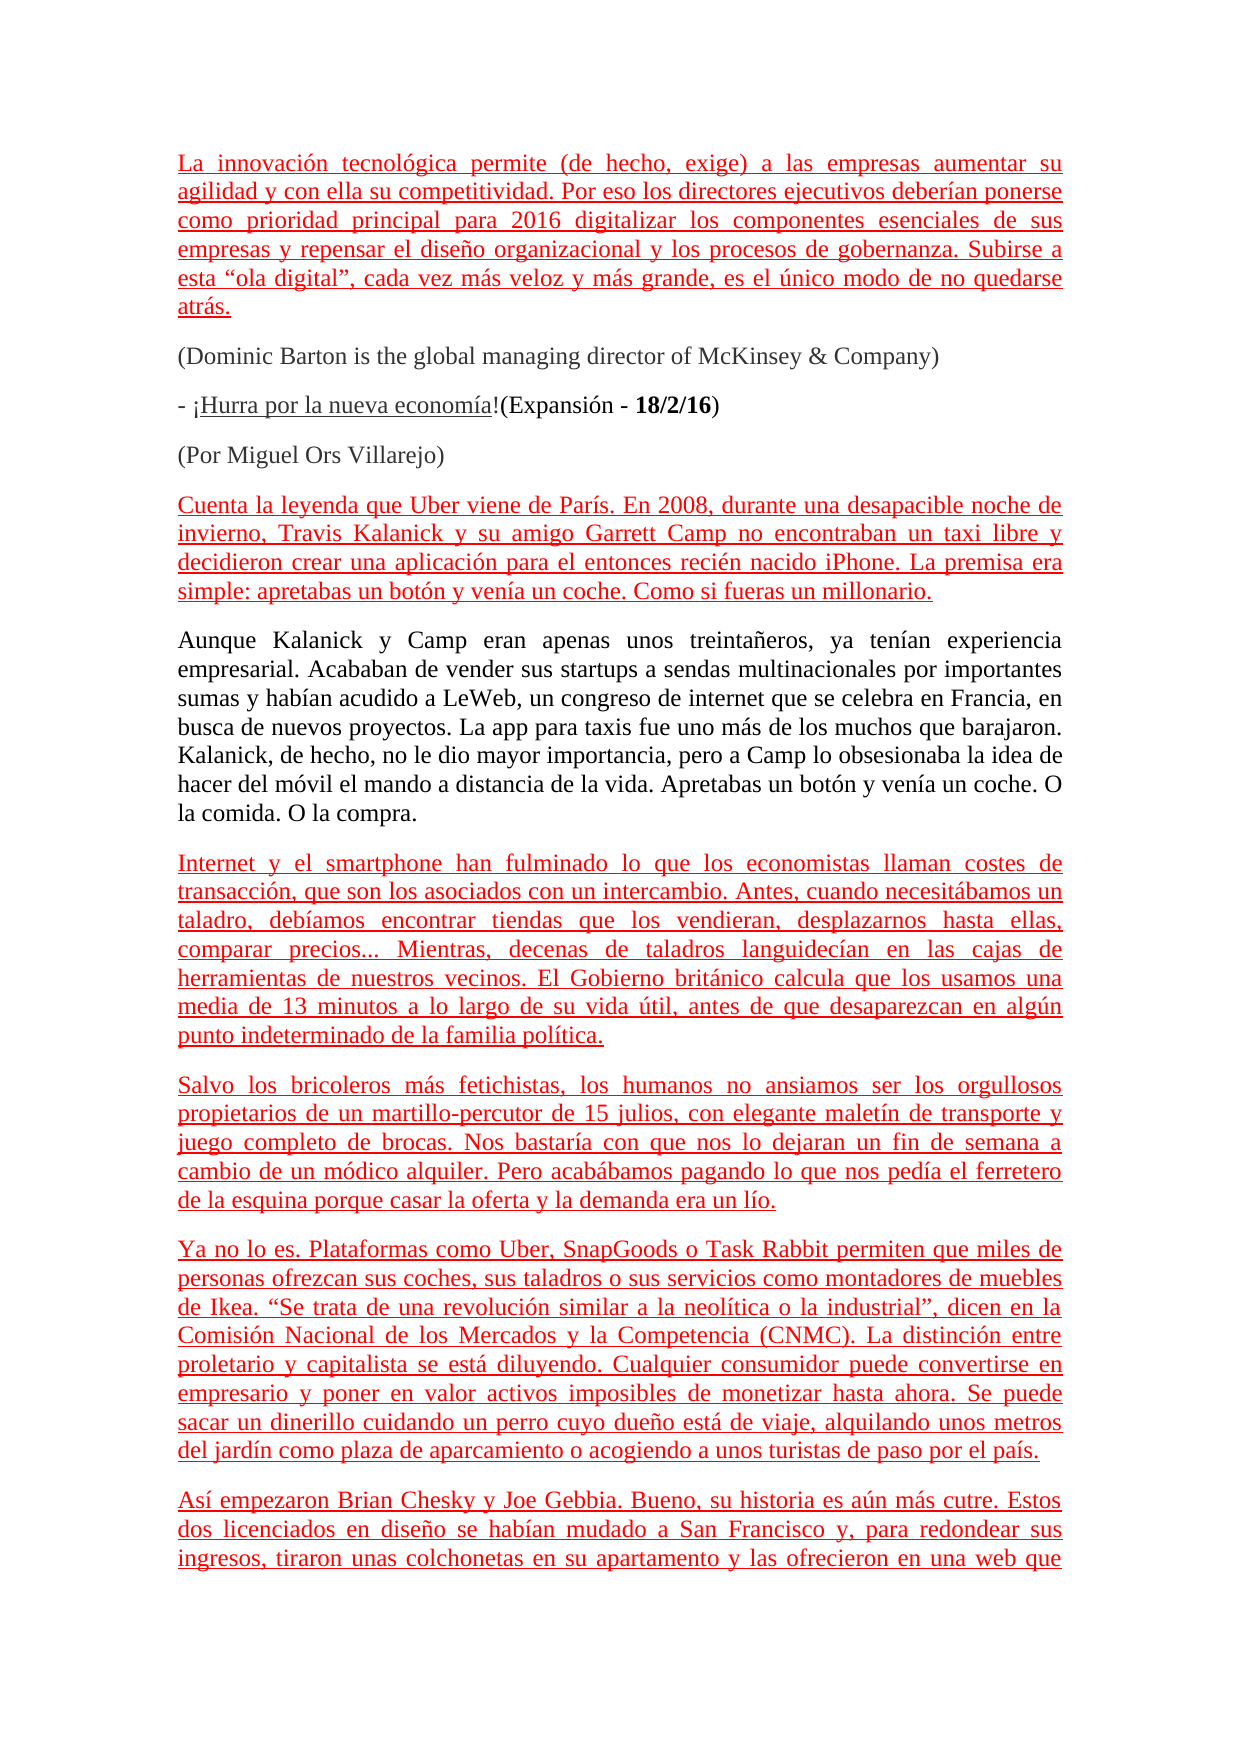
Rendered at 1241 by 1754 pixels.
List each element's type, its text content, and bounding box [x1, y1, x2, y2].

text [177, 1540, 1063, 1571]
text (Dominic Barton is the global managing director of McKinsey & Company) [177, 341, 1063, 370]
text Salvo los bricoleros más fetichistas, los humanos no ansiamos ser los orgullosos propietarios de un martillo-percutor de 15 julios, con elegante maletín de transporte y juego completo de brocas. Nos bastaría con que nos lo dejaran un fin de semana a cambio de un módico alquiler. Pero acabábamos pagando lo que nos pedía el ferretero de la esquina porque casar la oferta y la demanda era un lío. [177, 1182, 1063, 1213]
text Aunque Kalanick y Camp eran apenas unos treintañeros, ya tenían experiencia empresarial. Acababan de vender sus startups a sendas multinacionales por importantes sumas y habían acudido a LeWeb, un congreso de internet que se celebra en Francia, en busca de nuevos proyectos. La app para taxis fue uno más de los muchos que barajaron. Kalanick, de hecho, no le dio mayor importancia, pero a Camp lo obsesionaba la idea de hacer del móvil el mando a distancia de la vida. Apretabas un botón y venía un coche. O la comida. O la compra. [177, 626, 1063, 827]
text La innovación tecnológica permite (de hecho, exige) a las empresas aumentar su agilidad y con ella su competitividad. Por eso los directores ejecutivos deberían ponerse como prioridad principal para 2016 digitalizar los componentes esenciales de sus empresas y repensar el diseño organizacional y los procesos de gobernanza. Subirse a esta “ola digital”, cada vez más veloz y más grande, es el único modo de no quedarse atrás. [177, 289, 1063, 320]
text Salvo los bricoleros más fetichistas, los humanos no ansiamos ser los orgullosos propietarios de un martillo-percutor de 15 julios, con elegante maletín de transporte y juego completo de brocas. Nos bastaría con que nos lo dejaran un fin de semana a cambio de un módico alquiler. Pero acabábamos pagando lo que nos pedía el ferretero de la esquina porque casar la oferta y la demanda era un lío. [177, 1096, 1063, 1123]
text (Por Miguel Ors Villarejo) [177, 440, 1063, 469]
text Salvo los bricoleros más fetichistas, los humanos no ansiamos ser los orgullosos propietarios de un martillo-percutor de 15 julios, con elegante maletín de transporte y juego completo de brocas. Nos bastaría con que nos lo dejaran un fin de semana a cambio de un módico alquiler. Pero acabábamos pagando lo que nos pedía el ferretero de la esquina porque casar la oferta y la demanda era un lío. [177, 1124, 1063, 1181]
text Cuenta la leyenda que Uber viene de París. En 2008, durante una desapacible noche de invierno, Travis Kalanick y su amigo Garrett Camp no encontraban un taxi libre y decidieron crear una aplicación para el entonces recién nacido iPhone. La premisa era simple: apretabas un botón y venía un coche. Como si fueras un millonario. [177, 573, 1063, 605]
text Cuenta la leyenda que Uber viene de París. En 2008, durante una desapacible noche de invierno, Travis Kalanick y su amigo Garrett Camp no encontraban un taxi libre y decidieron crear una aplicación para el entonces recién nacido iPhone. La premisa era simple: apretabas un botón y venía un coche. Como si fueras un millonario. [177, 490, 1063, 515]
text - ¡Hurra por la nueva economía!(Expansión - 18/2/16) [177, 391, 1063, 419]
text Ya no lo es. Plataformas como Uber, SnapGoods o Task Rabbit permiten que miles de personas ofrezcan sus coches, sus taladros o sus servicios como montadores de muebles de Ikea. “Se trata de una revolución similar a la neolítica o la industrial”, dicen en la Comisión Nacional de los Mercados y la Competencia (CNMC). La distinción entre proletario y capitalista se está diluyendo. Cualquier consumidor puede convertirse en empresario y poner en valor activos imposibles de monetizar hasta ahora. Se puede sacar un dinerillo cuidando un perro cuyo dueño está de viaje, alquilando unos metros del jardín como plaza de aparcamiento o acogiendo a unos turistas de paso por el país. [177, 1289, 1063, 1374]
text Cuenta la leyenda que Uber viene de París. En 2008, durante una desapacible noche de invierno, Travis Kalanick y su amigo Garrett Camp no encontraban un taxi libre y decidieron crear una aplicación para el entonces recién nacido iPhone. La premisa era simple: apretabas un botón y venía un coche. Como si fueras un millonario. [177, 516, 1063, 543]
text Cuenta la leyenda que Uber viene de París. En 2008, durante una desapacible noche de invierno, Travis Kalanick y su amigo Garrett Camp no encontraban un taxi libre y decidieron crear una aplicación para el entonces recién nacido iPhone. La premisa era simple: apretabas un botón y venía un coche. Como si fueras un millonario. [177, 544, 1063, 572]
